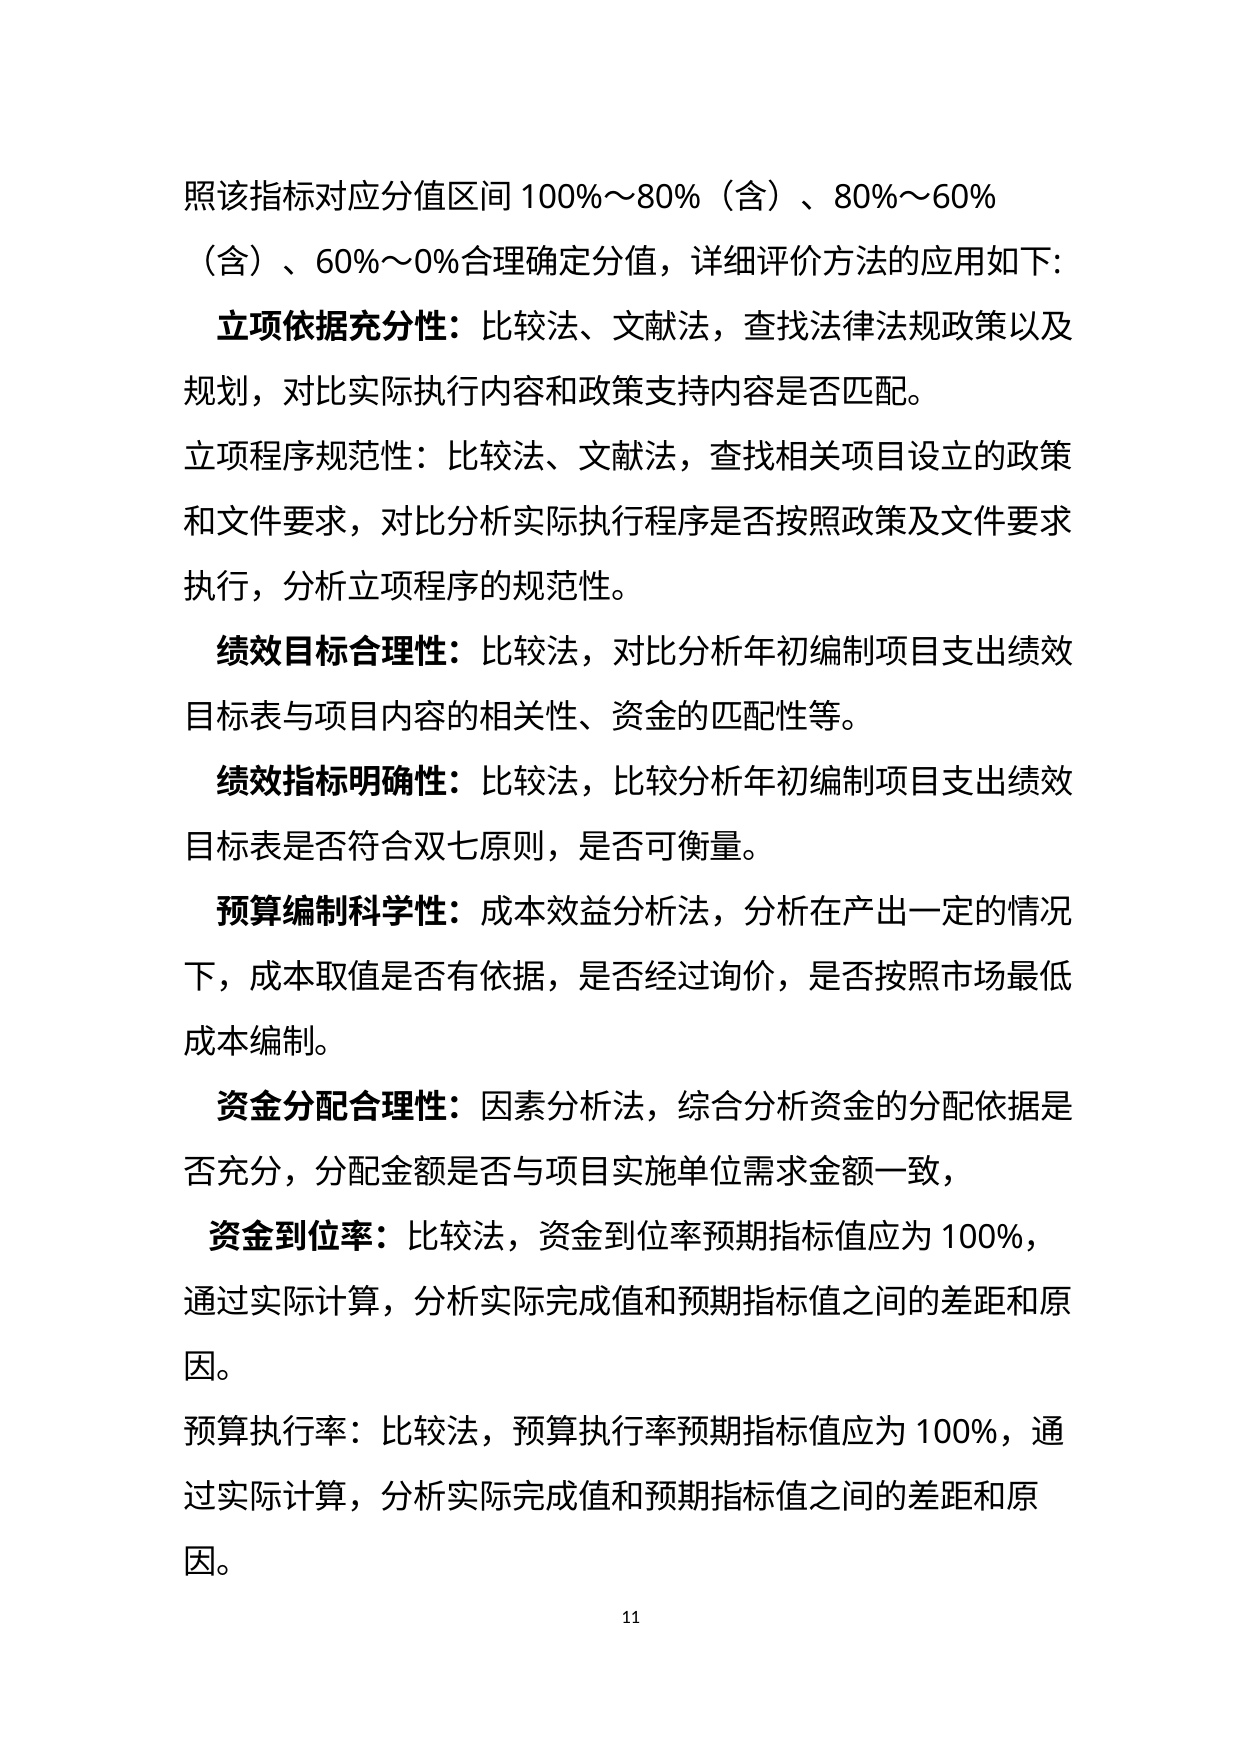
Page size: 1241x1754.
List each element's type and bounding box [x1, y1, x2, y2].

list [183, 162, 1078, 1592]
